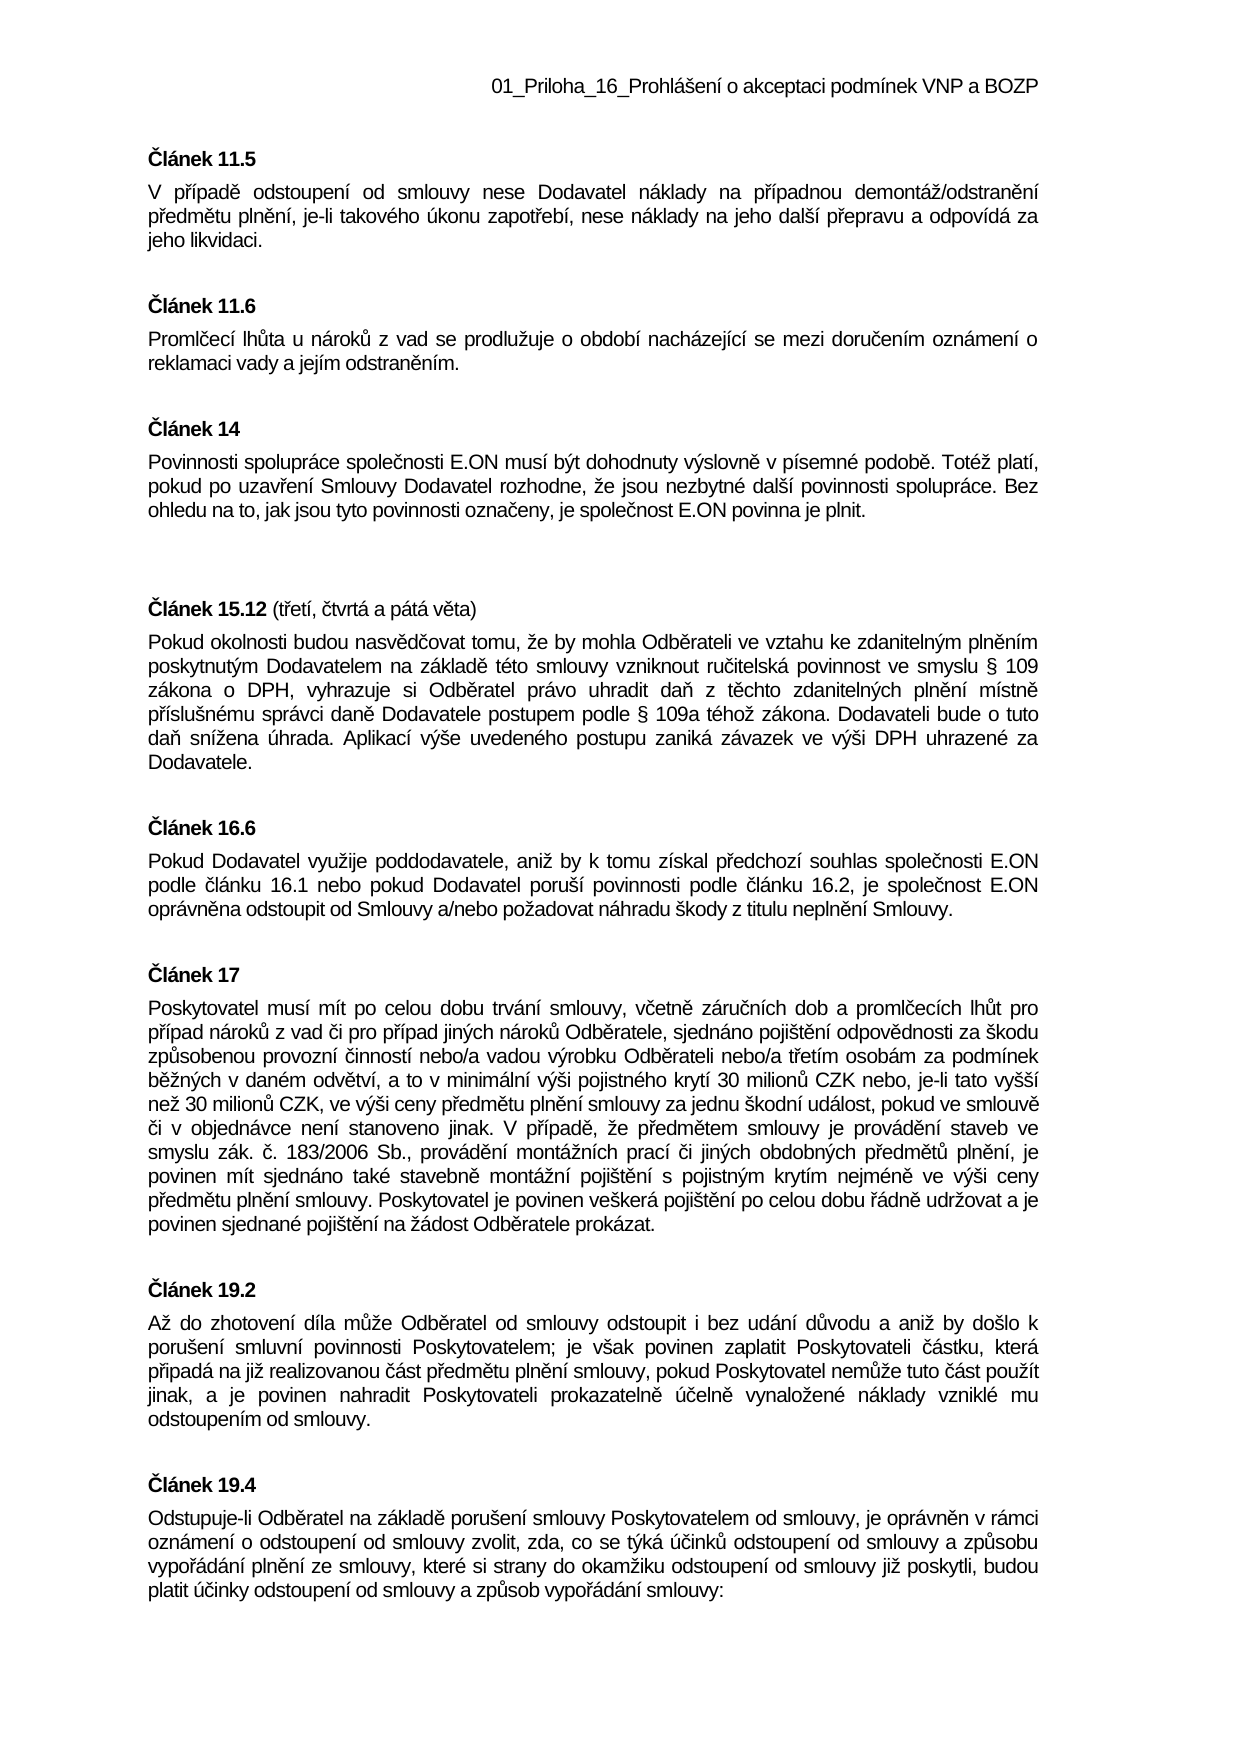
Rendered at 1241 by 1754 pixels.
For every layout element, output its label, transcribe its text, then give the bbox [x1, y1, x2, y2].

text Článek 17 [148, 963, 1039, 987]
text Povinnosti spolupráce společnosti E.ON musí být dohodnuty výslovně v písemné podobě. Totéž platí, pokud po uzavření Smlouvy Dodavatel rozhodne, že jsou nezbytné další povinnosti spolupráce. Bez ohledu na to, jak jsou tyto povinnosti označeny, je společnost E.ON povinna je plnit. [148, 451, 1039, 522]
text V případě odstoupení od smlouvy nese Dodavatel náklady na případnou demontáž/odstranění předmětu plnění, je-li takového úkonu zapotřebí, nese náklady na jeho další přepravu a odpovídá za jeho likvidaci. [148, 181, 1039, 252]
text Článek 14 [148, 418, 1039, 442]
text Pokud okolnosti budou nasvědčovat tomu, že by mohla Odběrateli ve vztahu ke zdanitelným plněním poskytnutým Dodavatelem na základě této smlouvy vzniknout ručitelská povinnost ve smyslu § 109 zákona o DPH, vyhrazuje si Odběratel právo uhradit daň z těchto zdanitelných plnění místně příslušnému správci daně Dodavatele postupem podle § 109a téhož zákona. Dodavateli bude o tuto daň snížena úhrada. Aplikací výše uvedeného postupu zaniká závazek ve výši DPH uhrazené za Dodavatele. [148, 631, 1039, 774]
text Pokud Dodavatel využije poddodavatele, aniž by k tomu získal předchozí souhlas společnosti E.ON podle článku 16.1 nebo pokud Dodavatel poruší povinnosti podle článku 16.2, je společnost E.ON oprávněna odstoupit od Smlouvy a/nebo požadovat náhradu škody z titulu neplnění Smlouvy. [148, 849, 1039, 921]
text Článek 11.5 [148, 148, 1039, 172]
text Článek 19.2 [148, 1278, 1039, 1302]
text Poskytovatel musí mít po celou dobu trvání smlouvy, včetně záručních dob a promlčecích lhůt pro případ nároků z vad či pro případ jiných nároků Odběratele, sjednáno pojištění odpovědnosti za škodu způsobenou provozní činností nebo/a vadou výrobku Odběrateli nebo/a třetím osobám za podmínek běžných v daném odvětví, a to v minimální výši pojistného krytí 30 milionů CZK nebo, je-li tato vyšší než 30 milionů CZK, ve výši ceny předmětu plnění smlouvy za jednu škodní událost, pokud ve smlouvě či v objednávce není stanoveno jinak. V případě, že předmětem smlouvy je provádění staveb ve smyslu zák. č. 183/2006 Sb., provádění montážních prací či jiných obdobných předmětů plnění, je povinen mít sjednáno také stavebně montážní pojištění s pojistným krytím nejméně ve výši ceny předmětu plnění smlouvy. Poskytovatel je povinen veškerá pojištění po celou dobu řádně udržovat a je povinen sjednané pojištění na žádost Odběratele prokázat. [148, 996, 1039, 1236]
text Až do zhotovení díla může Odběratel od smlouvy odstoupit i bez udání důvodu a aniž by došlo k porušení smluvní povinnosti Poskytovatelem; je však povinen zaplatit Poskytovateli částku, která připadá na již realizovanou část předmětu plnění smlouvy, pokud Poskytovatel nemůže tuto část použít jinak, a je povinen nahradit Poskytovateli prokazatelně účelně vynaložené náklady vzniklé mu odstoupením od smlouvy. [148, 1311, 1039, 1431]
text Článek 11.6 [148, 294, 1039, 318]
text Odstupuje-li Odběratel na základě porušení smlouvy Poskytovatelem od smlouvy, je oprávněn v rámci oznámení o odstoupení od smlouvy zvolit, zda, co se týká účinků odstoupení od smlouvy a způsobu vypořádání plnění ze smlouvy, které si strany do okamžiku odstoupení od smlouvy již poskytli, budou platit účinky odstoupení od smlouvy a způsob vypořádání smlouvy: [148, 1506, 1039, 1602]
text Článek 16.6 [148, 816, 1039, 840]
text Článek 15.12 (třetí, čtvrtá a pátá věta) [148, 598, 1039, 622]
text Promlčecí lhůta u nároků z vad se prodlužuje o období nacházející se mezi doručením oznámení o reklamaci vady a jejím odstraněním. [148, 328, 1039, 376]
text Článek 19.4 [148, 1473, 1039, 1497]
